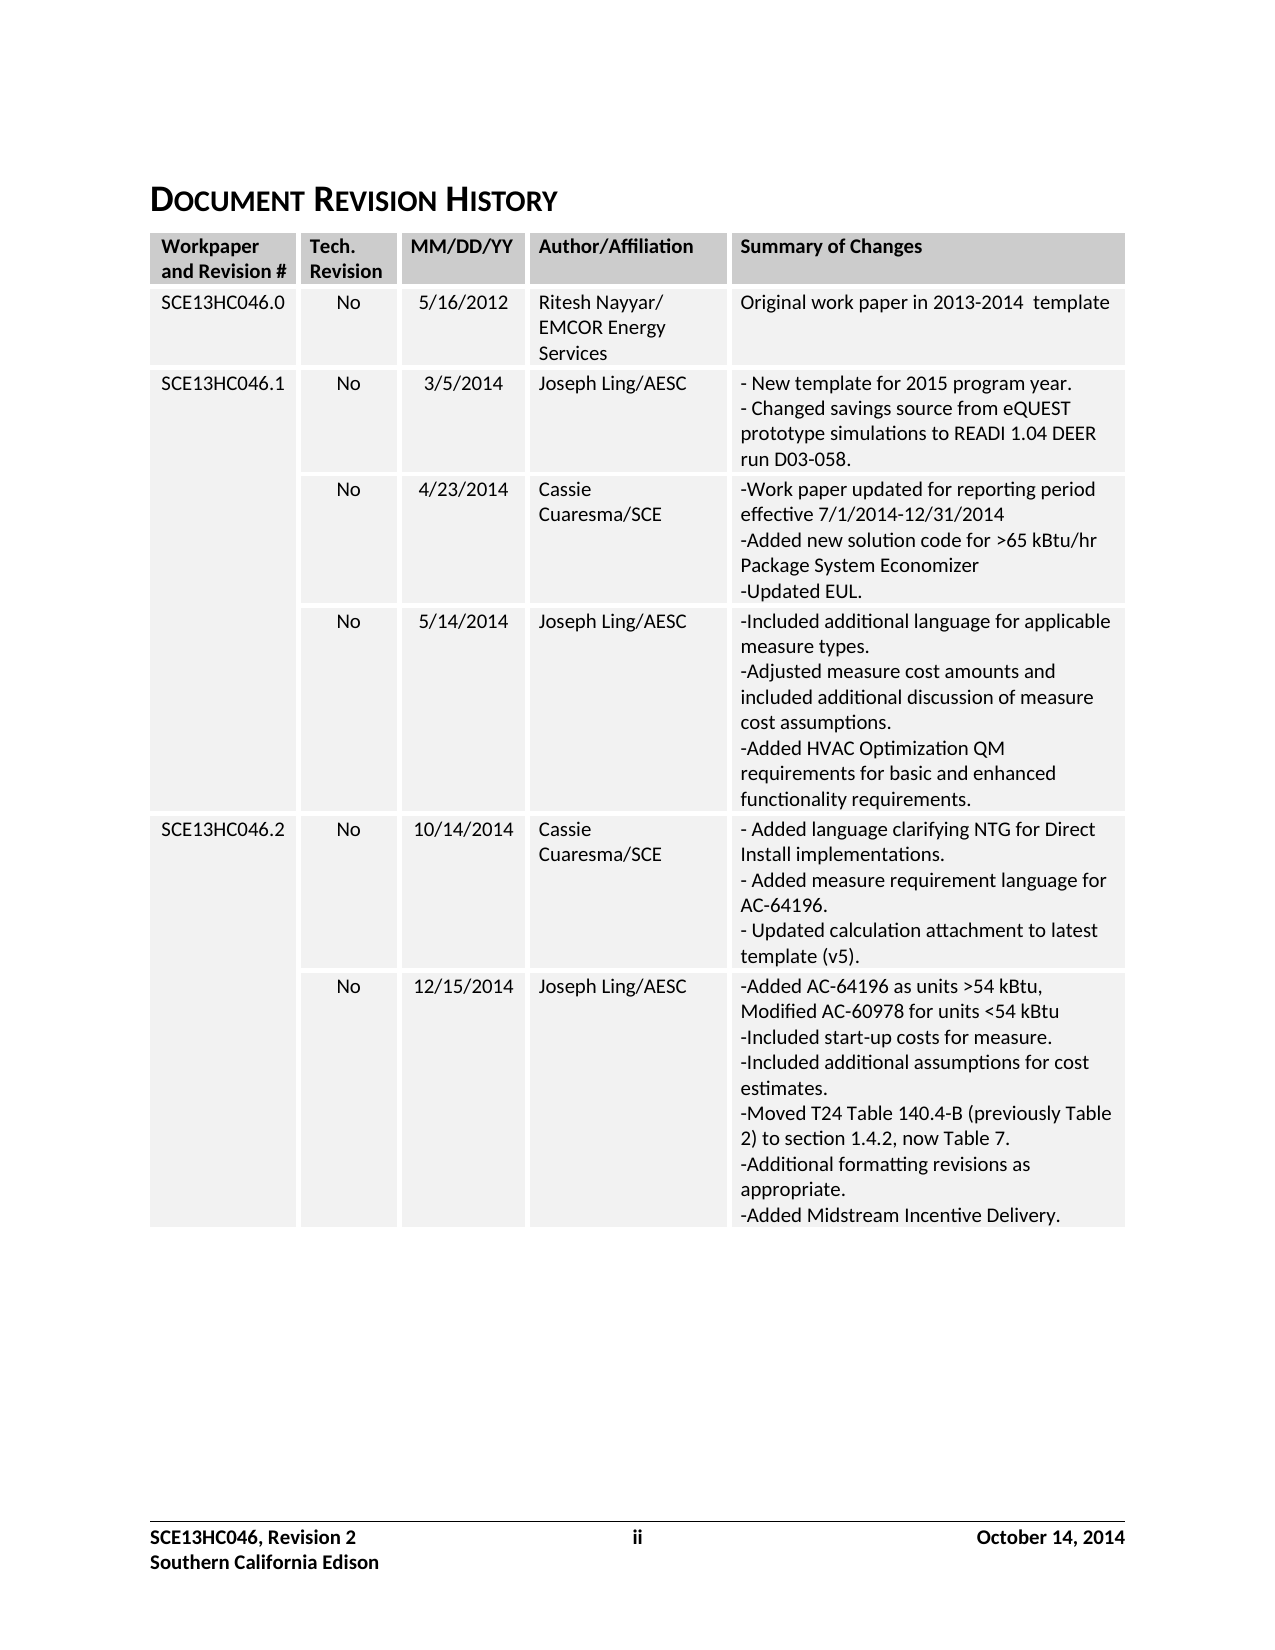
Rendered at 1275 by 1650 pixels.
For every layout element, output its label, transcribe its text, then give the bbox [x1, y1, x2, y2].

table_header Workpaper and Revision # [150, 233, 296, 284]
table_cell 5/14/2014 [402, 608, 525, 811]
table_cell -Work paper updated for reporting period effective 7/1/2014-12/31/2014 -Added new solution code for >65 kBtu/hr Package System Economizer -Updated EUL. [732, 476, 1125, 603]
table_header Author/Affiliation [530, 233, 727, 284]
table_cell SCE13HC046.2 [150, 816, 296, 1227]
subtitle Document Revision History [150, 175, 1125, 221]
table_cell Cassie Cuaresma/SCE [530, 476, 727, 603]
table_cell -Included additional language for applicable measure types. -Adjusted measure cost amounts and included additional discussion of measure cost assumptions. -Added HVAC Optimization QM requirements for basic and enhanced functionality requirements. [732, 608, 1125, 811]
table_cell SCE13HC046.0 [150, 289, 296, 365]
table_cell Joseph Ling/AESC [530, 973, 727, 1227]
table_cell Joseph Ling/AESC [530, 370, 727, 471]
table_cell Joseph Ling/AESC [530, 608, 727, 811]
table_cell Ritesh Nayyar/ EMCOR Energy Services [530, 289, 727, 365]
table_cell 3/5/2014 [402, 370, 525, 471]
table_cell Original work paper in 2013-2014 template [732, 289, 1125, 365]
table_cell - New template for 2015 program year. - Changed savings source from eQUEST prototype simulations to READI 1.04 DEER run D03-058. [732, 370, 1125, 471]
table_cell No [301, 816, 397, 968]
table_cell 5/16/2012 [402, 289, 525, 365]
table_header MM/DD/YY [402, 233, 525, 284]
table_cell No [301, 370, 397, 471]
table_header Tech. Revision [301, 233, 397, 284]
table_cell 10/14/2014 [402, 816, 525, 968]
table_cell No [301, 973, 397, 1227]
table_cell 12/15/2014 [402, 973, 525, 1227]
table_cell SCE13HC046.1 [150, 370, 296, 811]
table_cell No [301, 476, 397, 603]
table_cell Cassie Cuaresma/SCE [530, 816, 727, 968]
table_cell No [301, 608, 397, 811]
table_cell 4/23/2014 [402, 476, 525, 603]
table_cell No [301, 289, 397, 365]
table_header Summary of Changes [732, 233, 1125, 284]
table_cell - Added language clarifying NTG for Direct Install implementations. - Added measure requirement language for AC-64196. - Updated calculation attachment to latest template (v5). [732, 816, 1125, 968]
table_cell -Added AC-64196 as units >54 kBtu, Modified AC-60978 for units <54 kBtu -Included start-up costs for measure. -Included additional assumptions for cost estimates. -Moved T24 Table 140.4-B (previously Table 2) to section 1.4.2, now Table 7. -Additional formatting revisions as appropriate. -Added Midstream Incentive Delivery. [732, 973, 1125, 1227]
